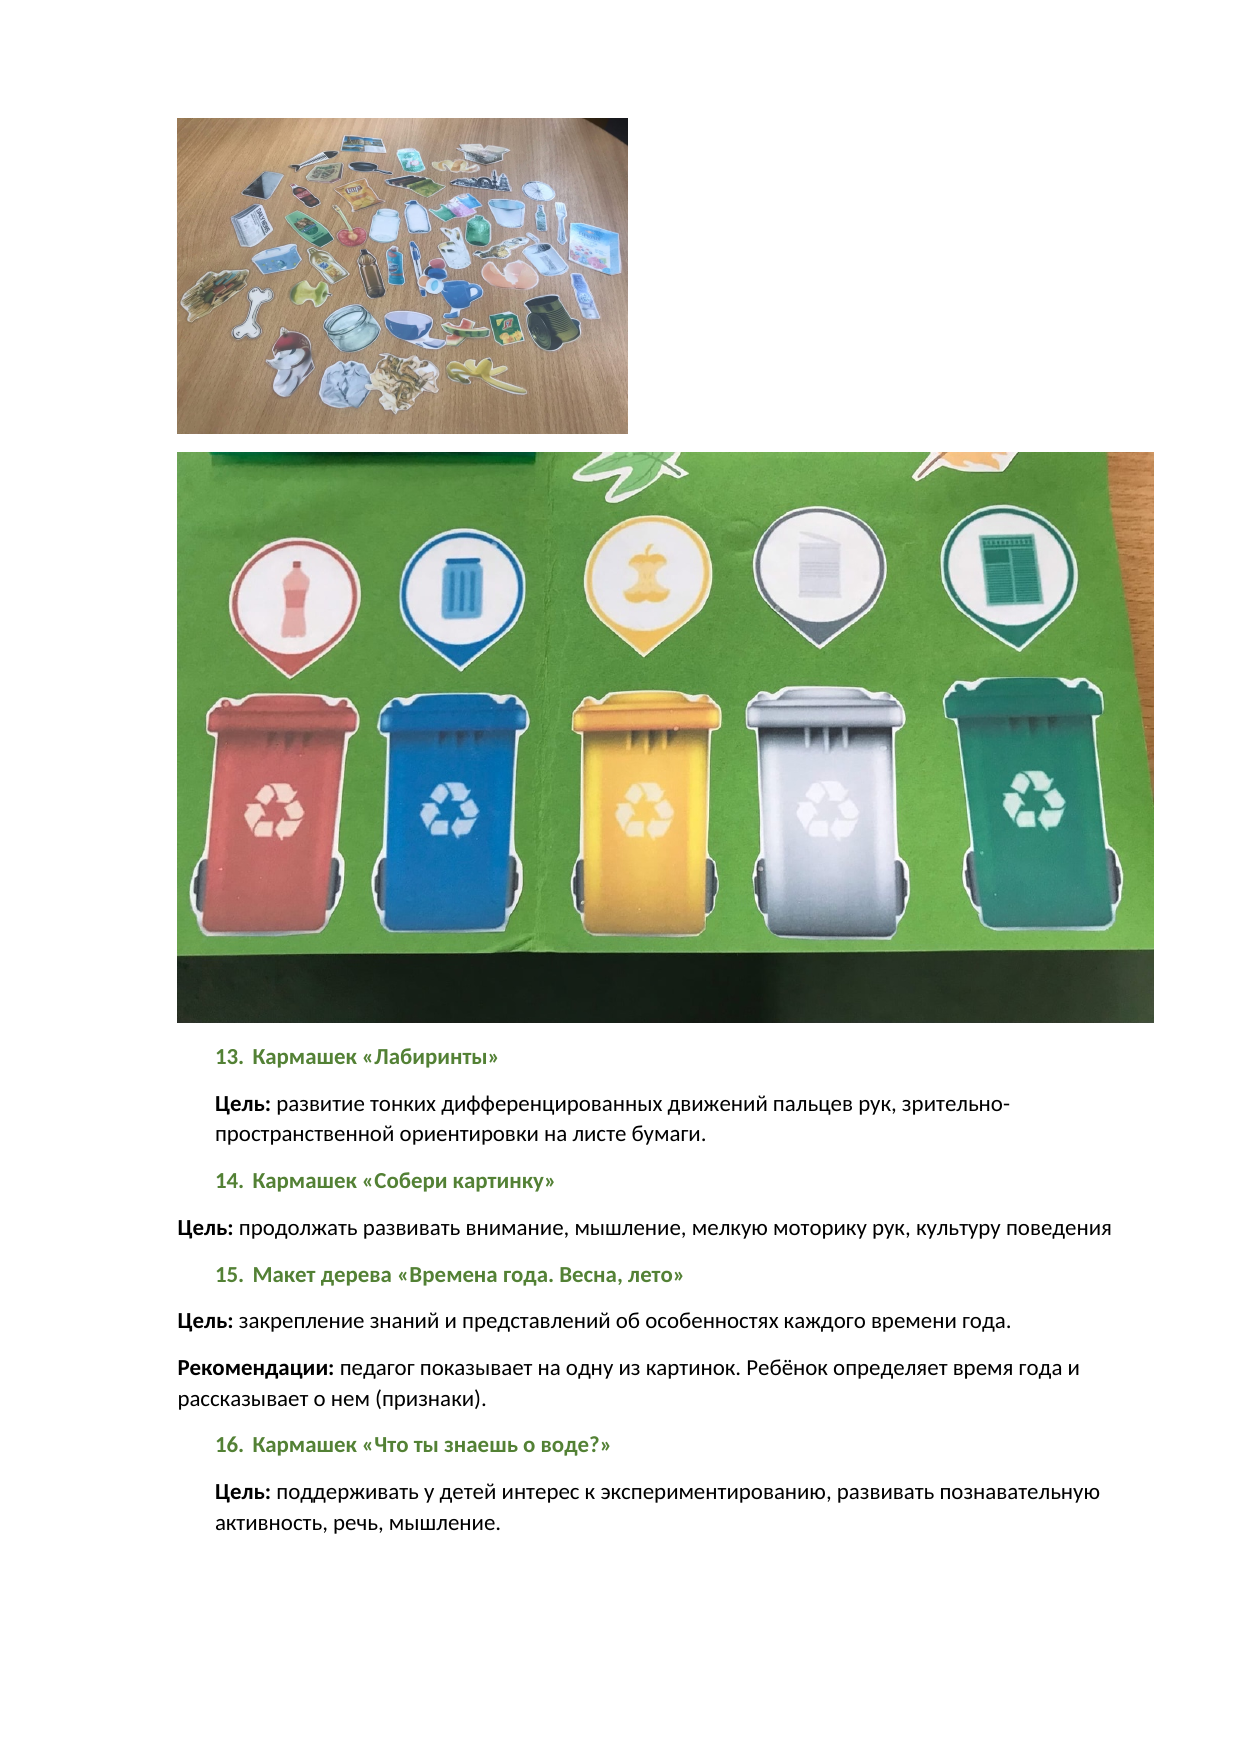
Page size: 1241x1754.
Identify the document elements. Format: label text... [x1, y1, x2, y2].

picture [177, 452, 1154, 1023]
picture [177, 118, 628, 434]
text Цель: развитие тонких дифференцированных движений пальцев рук, зрительно-пространственной ориентировки на листе бумаги. [215, 1089, 1152, 1147]
text Рекомендации: педагог показывает на одну из картинок. Ребёнок определяет время года и рассказывает о нем (признаки). [177, 1353, 1152, 1412]
text Цель: поддерживать у детей интерес к экспериментированию, развивать познавательную активность, речь, мышление. [215, 1477, 1152, 1536]
list Кармашек «Лабиринты» [215, 1042, 1152, 1070]
list Кармашек «Собери картинку» [215, 1166, 1152, 1194]
list Макет дерева «Времена года. Весна, лето» [215, 1260, 1152, 1288]
text Цель: закрепление знаний и представлений об особенностях каждого времени года. [177, 1307, 1152, 1334]
text Цель: продолжать развивать внимание, мышление, мелкую моторику рук, культуру поведения [177, 1213, 1152, 1241]
list Кармашек «Что ты знаешь о воде?» [215, 1431, 1152, 1458]
